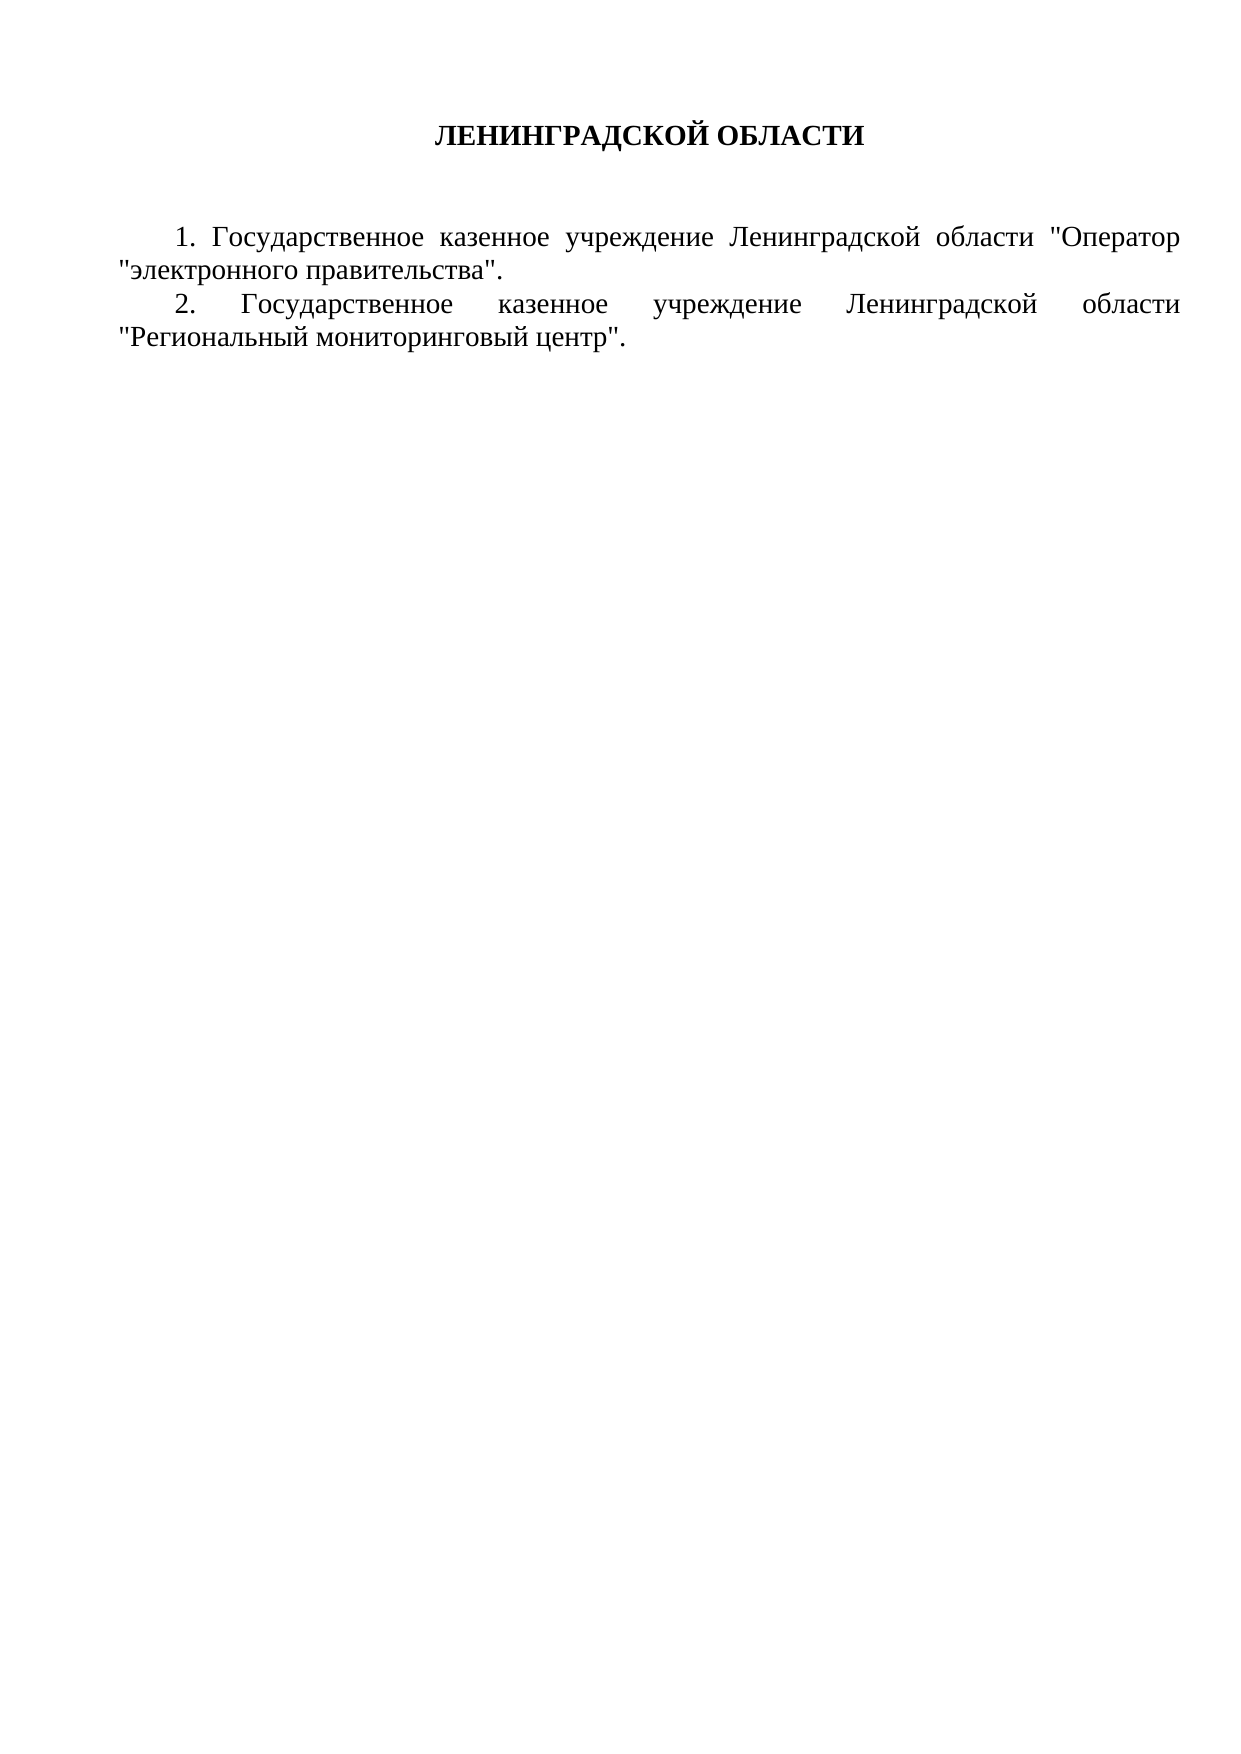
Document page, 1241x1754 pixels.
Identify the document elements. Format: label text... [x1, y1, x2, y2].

text 1. Государственное казенное учреждение Ленинградской области "Оператор "электронного правительства". [118, 219, 1181, 286]
title ЛЕНИНГРАДСКОЙ ОБЛАСТИ [118, 118, 1181, 152]
text 2. Государственное казенное учреждение Ленинградской области "Региональный мониторинговый центр". [118, 286, 1181, 353]
